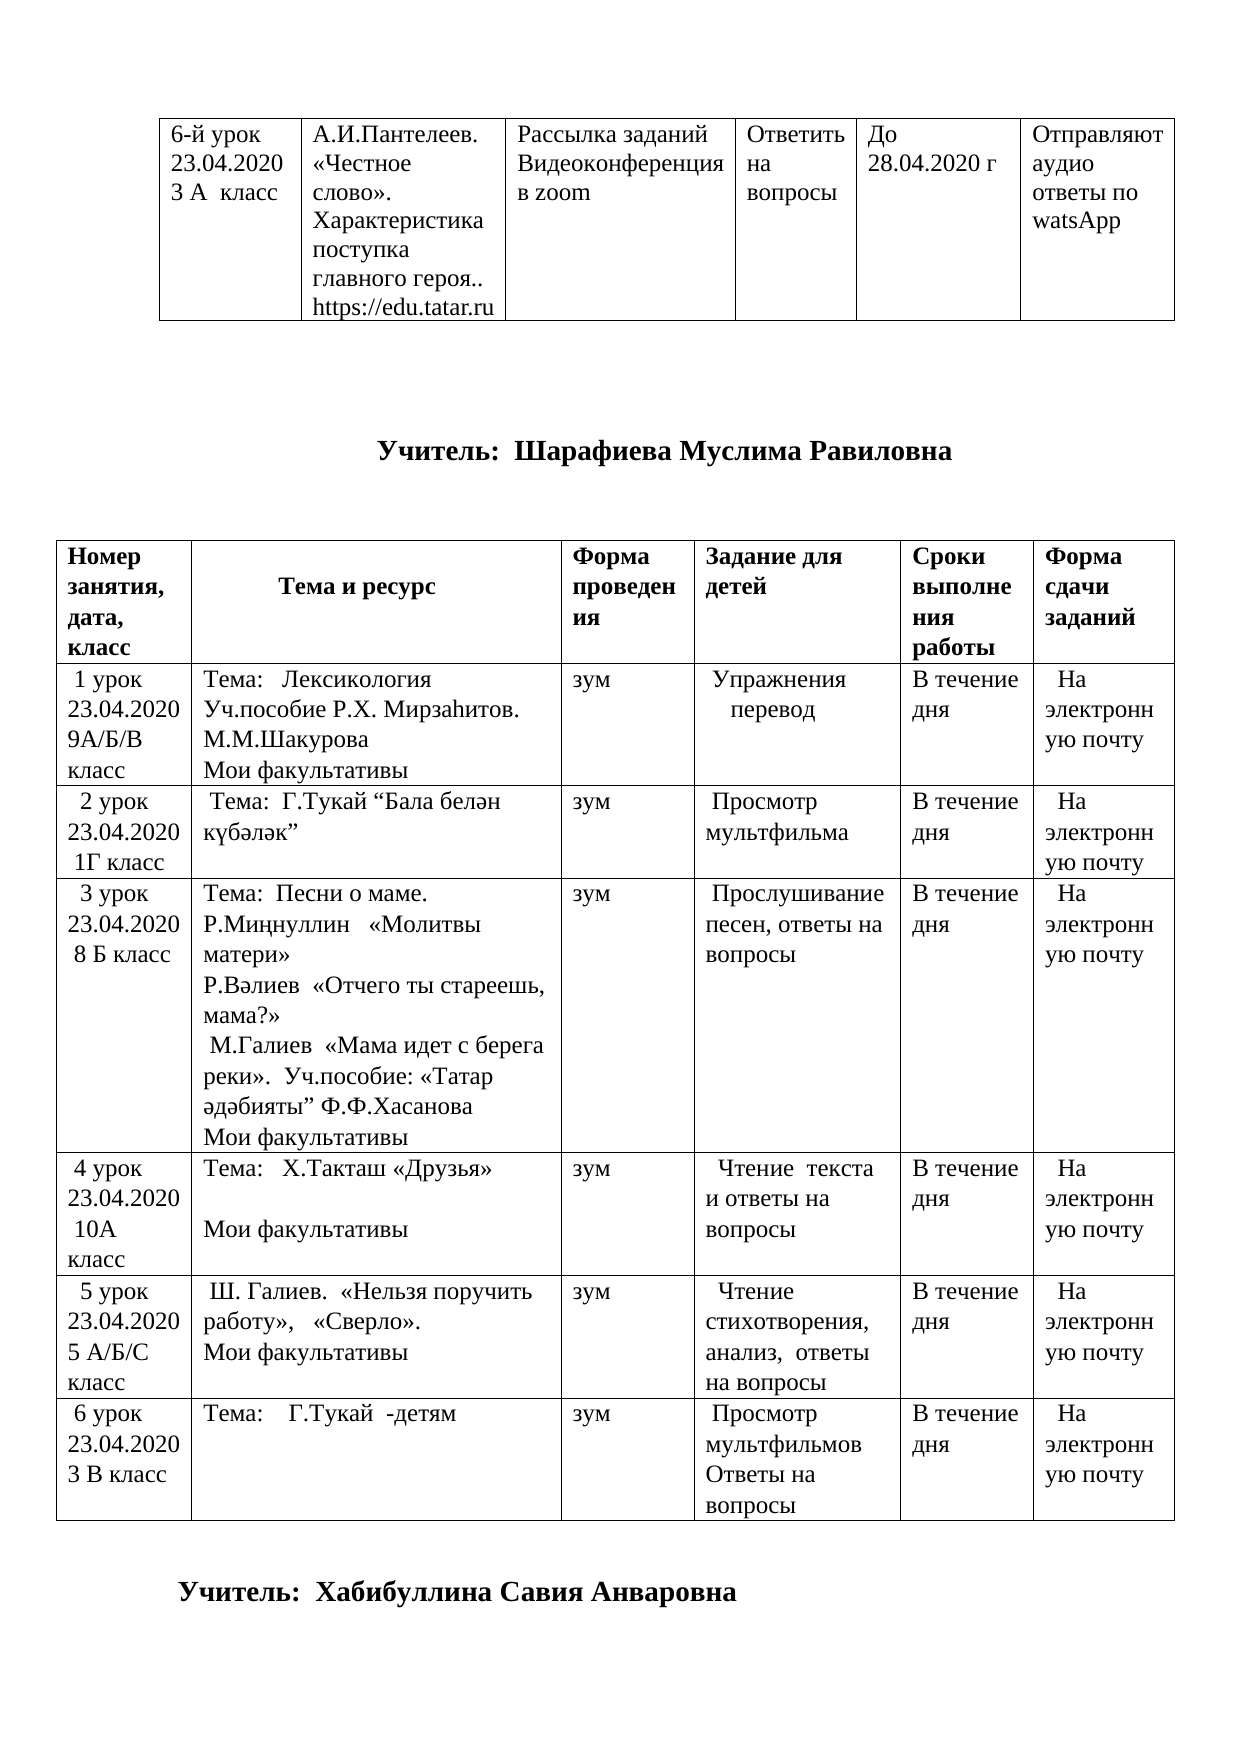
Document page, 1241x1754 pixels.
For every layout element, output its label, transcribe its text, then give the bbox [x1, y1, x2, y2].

table_cell 6 урок 23.04.2020 3 В класс [57, 1399, 191, 1520]
table_header Сроки выполнения работы [901, 541, 1033, 663]
table_cell зум [562, 1276, 694, 1397]
text Учитель: Хабибуллина Савия Анваровна [177, 1574, 1152, 1608]
table_cell 4 урок 23.04.2020 10А класс [57, 1153, 191, 1275]
table_cell 5 урок 23.04.2020 5 А/Б/С класс [57, 1276, 191, 1397]
table_cell На электронную почту [1034, 1399, 1174, 1520]
table_cell Ш. Галиев. «Нельзя поручить работу», «Сверло». Мои факультативы [192, 1276, 561, 1397]
table_cell В течение дня [901, 1276, 1033, 1397]
table_cell В течение дня [901, 1399, 1033, 1520]
table_cell На электронную почту [1034, 1153, 1174, 1275]
table_header Тема и ресурс [192, 541, 561, 663]
table_cell зум [562, 664, 694, 785]
table_cell Чтение стихотворения, анализ, ответы на вопросы [695, 1276, 900, 1397]
table_cell В течение дня [901, 664, 1033, 785]
table_cell В течение дня [901, 879, 1033, 1152]
table_cell Просмотр мультфильмов Ответы на вопросы [695, 1399, 900, 1520]
table_cell На электронную почту [1034, 664, 1174, 785]
table_cell Рассылка заданий Видеоконференция в zoom [506, 119, 735, 320]
table_cell зум [562, 786, 694, 877]
table_cell Просмотр мультфильма [695, 786, 900, 877]
table_cell Чтение текста и ответы на вопросы [695, 1153, 900, 1275]
table_cell Тема: Песни о маме. Р.Миңнуллин «Молитвы матери» Р.Вәлиев «Отчего ты стареешь, мама?» М.Галиев «Мама идет с берега реки». Уч.пособие: «Татар әдәбияты” Ф.Ф.Хасанова Мои факультативы [192, 879, 561, 1152]
table_cell В течение дня [901, 1153, 1033, 1275]
table_cell На электронную почту [1034, 786, 1174, 877]
table_header Форма сдачи заданий [1034, 541, 1174, 663]
table_cell Упражнения перевод [695, 664, 900, 785]
table_cell Тема: Лексикология Уч.пособие Р.Х. Мирзаһитов. М.М.Шакурова Мои факультативы [192, 664, 561, 785]
table_cell Тема: Х.Такташ «Друзья» Мои факультативы [192, 1153, 561, 1275]
text Учитель: Шарафиева Муслима Равиловна [177, 433, 1152, 467]
table_cell 3 урок 23.04.2020 8 Б класс [57, 879, 191, 1152]
table_cell Прослушивание песен, ответы на вопросы [695, 879, 900, 1152]
table_header Задание для детей [695, 541, 900, 663]
table_cell Ответить на вопросы [736, 119, 856, 320]
table_cell Отправляют аудио ответы по watsApp [1021, 119, 1174, 320]
table_cell 2 урок 23.04.2020 1Г класс [57, 786, 191, 877]
table_cell 6-й урок 23.04.2020 3 А класс [160, 119, 301, 320]
table_cell До 28.04.2020 г [857, 119, 1020, 320]
table_cell 1 урок 23.04.2020 9А/Б/В класс [57, 664, 191, 785]
table_cell В течение дня [901, 786, 1033, 877]
table_cell зум [562, 1399, 694, 1520]
table_header Номер занятия, дата, класс [57, 541, 191, 663]
table_cell На электронную почту [1034, 1276, 1174, 1397]
table_cell Тема: Г.Тукай -детям [192, 1399, 561, 1520]
table_cell зум [562, 879, 694, 1152]
table_cell А.И.Пантелеев. «Честное слово». Характеристика поступка главного героя.. https://edu.tatar.ru [302, 119, 505, 320]
table_cell Тема: Г.Тукай “Бала белән күбәләк” [192, 786, 561, 877]
table_cell На электронную почту [1034, 879, 1174, 1152]
table_header Форма проведения [562, 541, 694, 663]
table_cell зум [562, 1153, 694, 1275]
